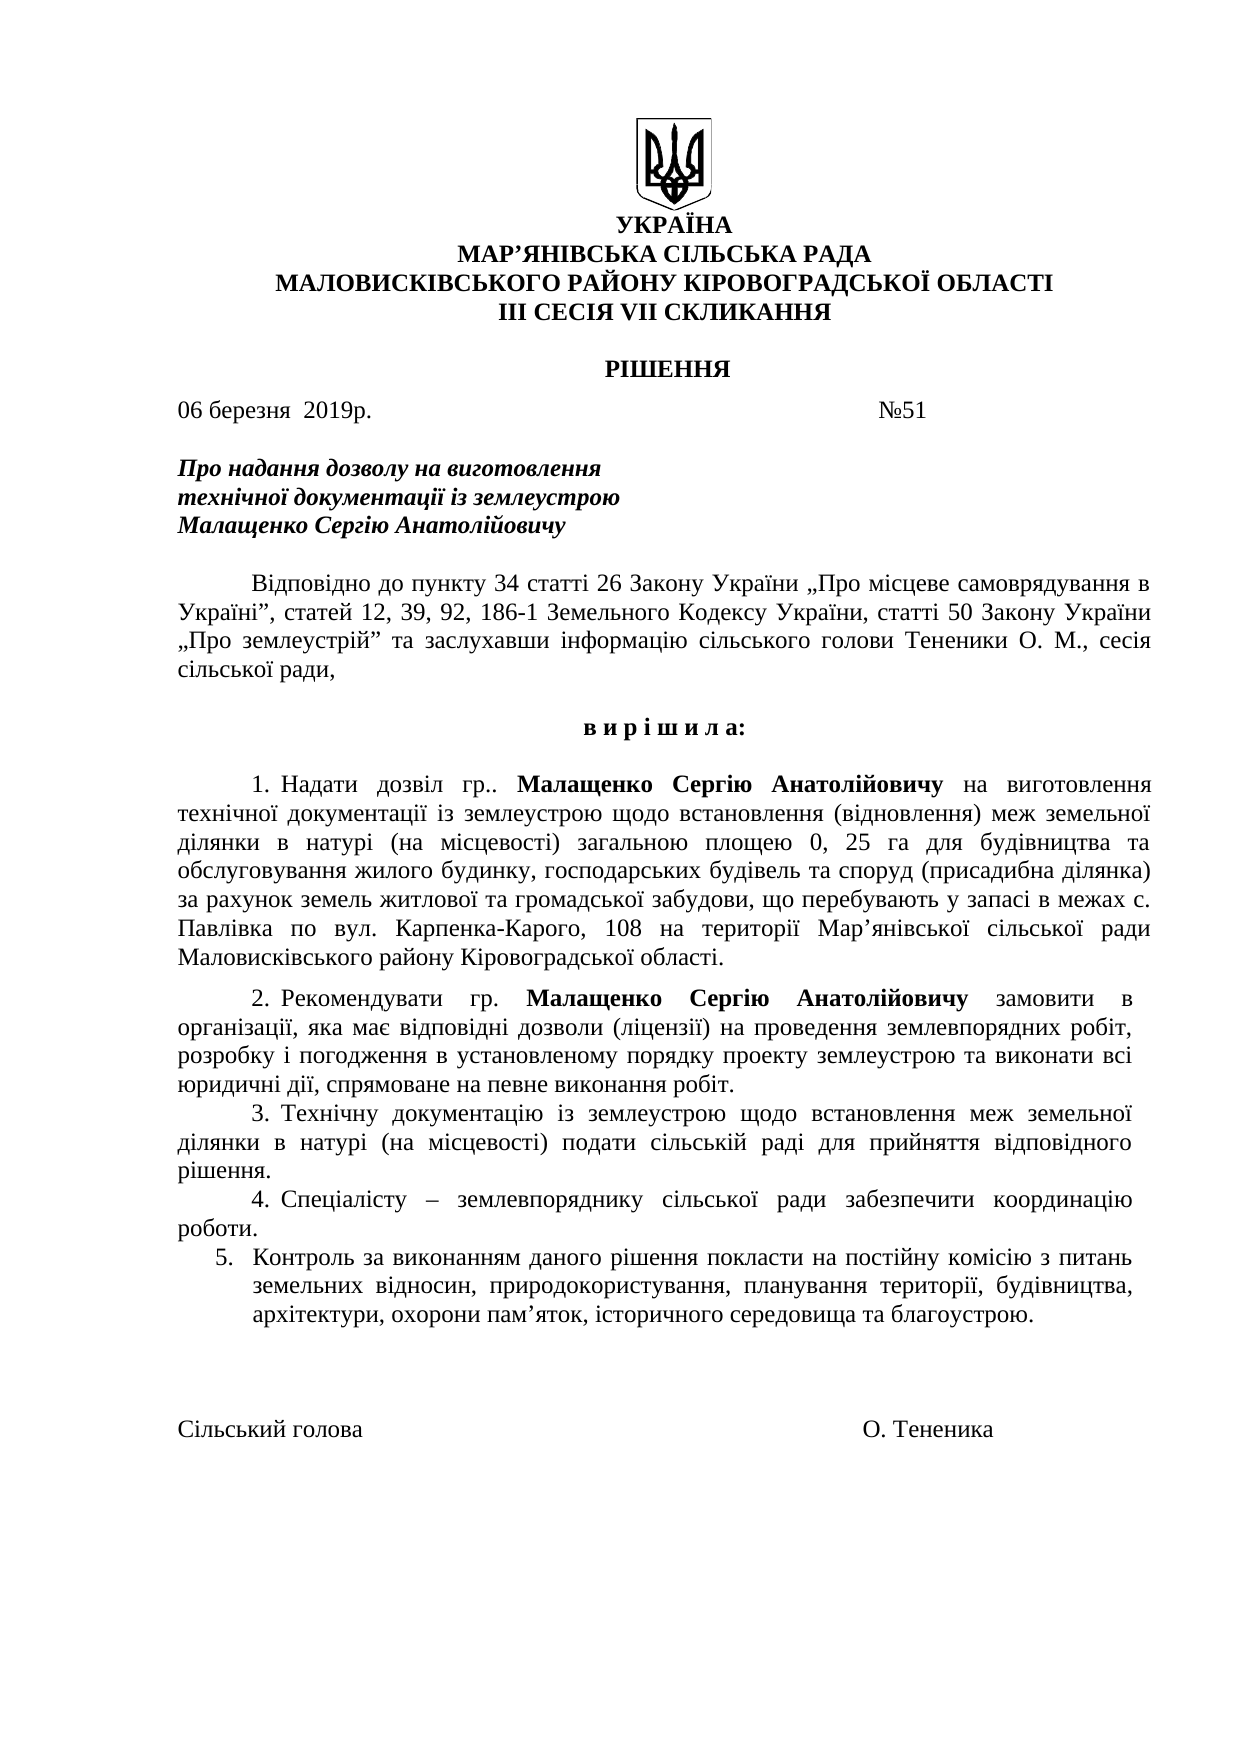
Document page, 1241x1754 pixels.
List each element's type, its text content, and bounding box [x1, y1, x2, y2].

list Рекомендувати гр. Малащенко Сергію Анатолійовичу замовити в організації, яка має відповідні дозволи (ліцензії) на проведення землевпорядних робіт, розробку і погодження в установленому порядку проекту землеустрою та виконати всі юридичні дії, спрямоване на певне виконання робіт. [177, 983, 1133, 1098]
list Спеціалісту – землевпоряднику сільської ради забезпечити координацію роботи. [177, 1184, 1133, 1242]
text МАР’ЯНІВСЬКА СІЛЬСЬКА РАДА [177, 239, 1152, 268]
text 06 березня 2019р. №51 [177, 395, 1152, 424]
list Контроль за виконанням даного рішення покласти на постійну комісію з питань земельних відносин, природокористування, планування території, будівництва, архітектури, охорони пам’яток, історичного середовища та благоустрою. [215, 1242, 1133, 1328]
text Сільський голова О. Тененика [177, 1414, 1152, 1443]
text МАЛОВИСКІВСЬКОГО РАЙОНУ КІРОВОГРАДСЬКОЇ ОБЛАСТІ III СЕСІЯ VII СКЛИКАННЯ [177, 268, 1152, 325]
list Надати дозвіл гр.. Малащенко Сергію Анатолійовичу на виготовлення технічної документації із землеустрою щодо встановлення (відновлення) меж земельної ділянки в натурі (на місцевості) загальною площею 0, 25 га для будівництва та обслуговування жилого будинку, господарських будівель та споруд (присадибна ділянка) за рахунок земель житлової та громадської забудови, що перебувають у запасі в межах с. Павлівка по вул. Карпенка-Карого, 108 на території Мар’янівської сільської ради Маловисківського району Кіровоградської області. [177, 769, 1152, 970]
text технічної документації із землеустрою [177, 482, 1152, 510]
text Малащенко Сергію Анатолійовичу [177, 510, 1152, 539]
text Про надання дозволу на виготовлення [177, 453, 1152, 482]
text УКРАЇНА [177, 210, 1171, 239]
text в и р і ш и л а: [177, 712, 1152, 740]
text РІШЕННЯ [177, 354, 1152, 383]
list Технічну документацію із землеустрою щодо встановлення меж земельної ділянки в натурі (на місцевості) подати сільській раді для прийняття відповідного рішення. [177, 1098, 1133, 1184]
text Відповідно до пункту 34 статті 26 Закону України „Про місцеве самоврядування в Україні”, статей 12, 39, 92, 186-1 Земельного Кодексу України, статті 50 Закону України „Про землеустрій” та заслухавши інформацію сільського голови Тененики О. М., сесія сільської ради, [177, 568, 1152, 683]
